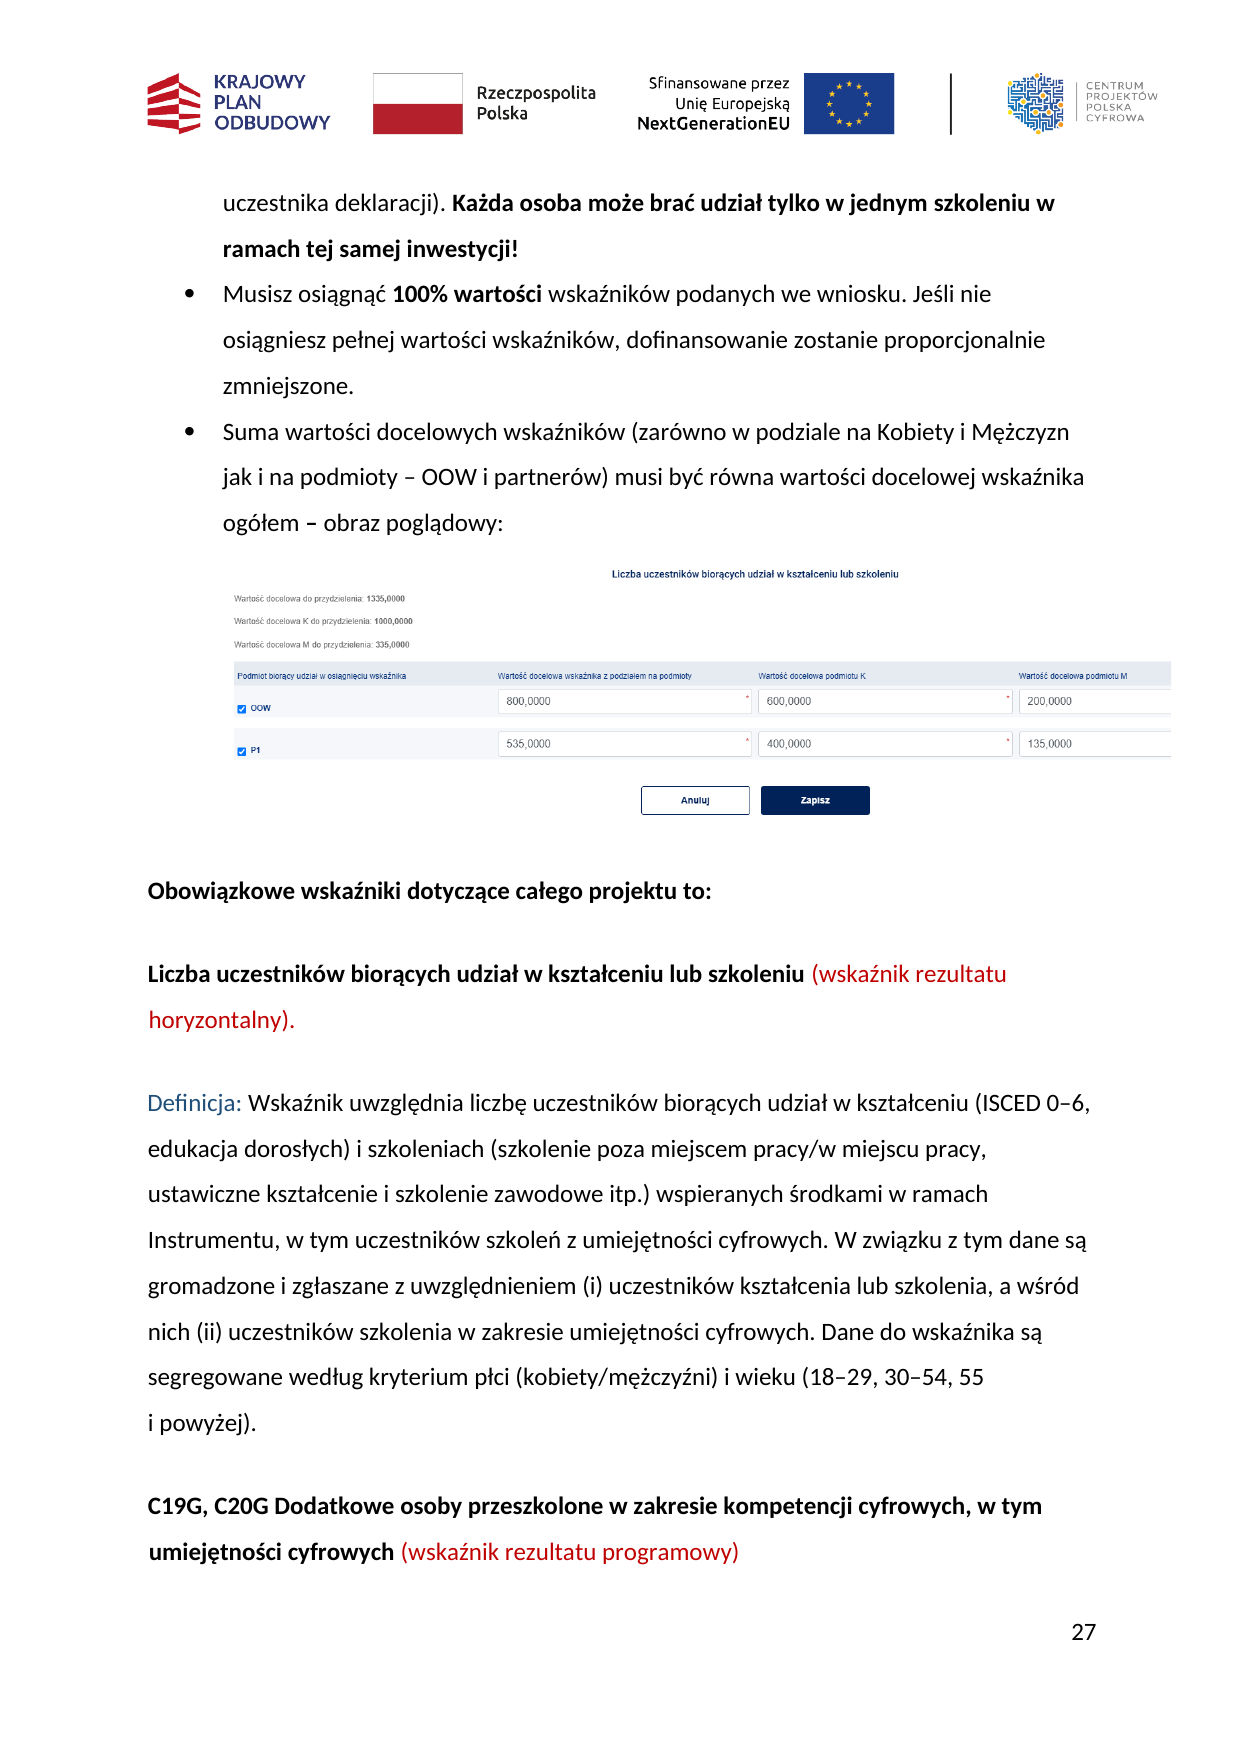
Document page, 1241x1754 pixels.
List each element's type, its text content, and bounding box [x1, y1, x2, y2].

text Obowiązkowe wskaźniki dotyczące całego projektu to: [148, 875, 1096, 905]
picture [222, 553, 1172, 823]
list Musisz osiągnąć 100% wartości wskaźników podanych we wniosku. Jeśli nie osiągniesz pełnej wartości wskaźników, dofinansowanie zostanie proporcjonalnie zmniejszone. [185, 279, 1096, 401]
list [185, 187, 1096, 263]
text Liczba uczestników biorących udział w kształceniu lub szkoleniu (wskaźnik rezultatu horyzontalny). [148, 958, 1096, 1034]
text C19G, C20G Dodatkowe osoby przeszkolone w zakresie kompetencji cyfrowych, w tym umiejętności cyfrowych (wskaźnik rezultatu programowy) [148, 1490, 1096, 1567]
text Definicja: Wskaźnik uwzględnia liczbę uczestników biorących udział w kształceniu (ISCED 0–6, edukacja dorosłych) i szkoleniach (szkolenie poza miejscem pracy/w miejscu pracy, ustawiczne kształcenie i szkolenie zawodowe itp.) wspieranych środkami w ramach Instrumentu, w tym uczestników szkoleń z umiejętności cyfrowych. W związku z tym dane są gromadzone i zgłaszane z uwzględnieniem (i) uczestników kształcenia lub szkolenia, a wśród nich (ii) uczestników szkolenia w zakresie umiejętności cyfrowych. Dane do wskaźnika są segregowane według kryterium płci (kobiety/mężczyźni) i wieku (18–29, 30–54, 55 i powyżej). [147, 1087, 1096, 1438]
picture [147, 73, 1158, 135]
